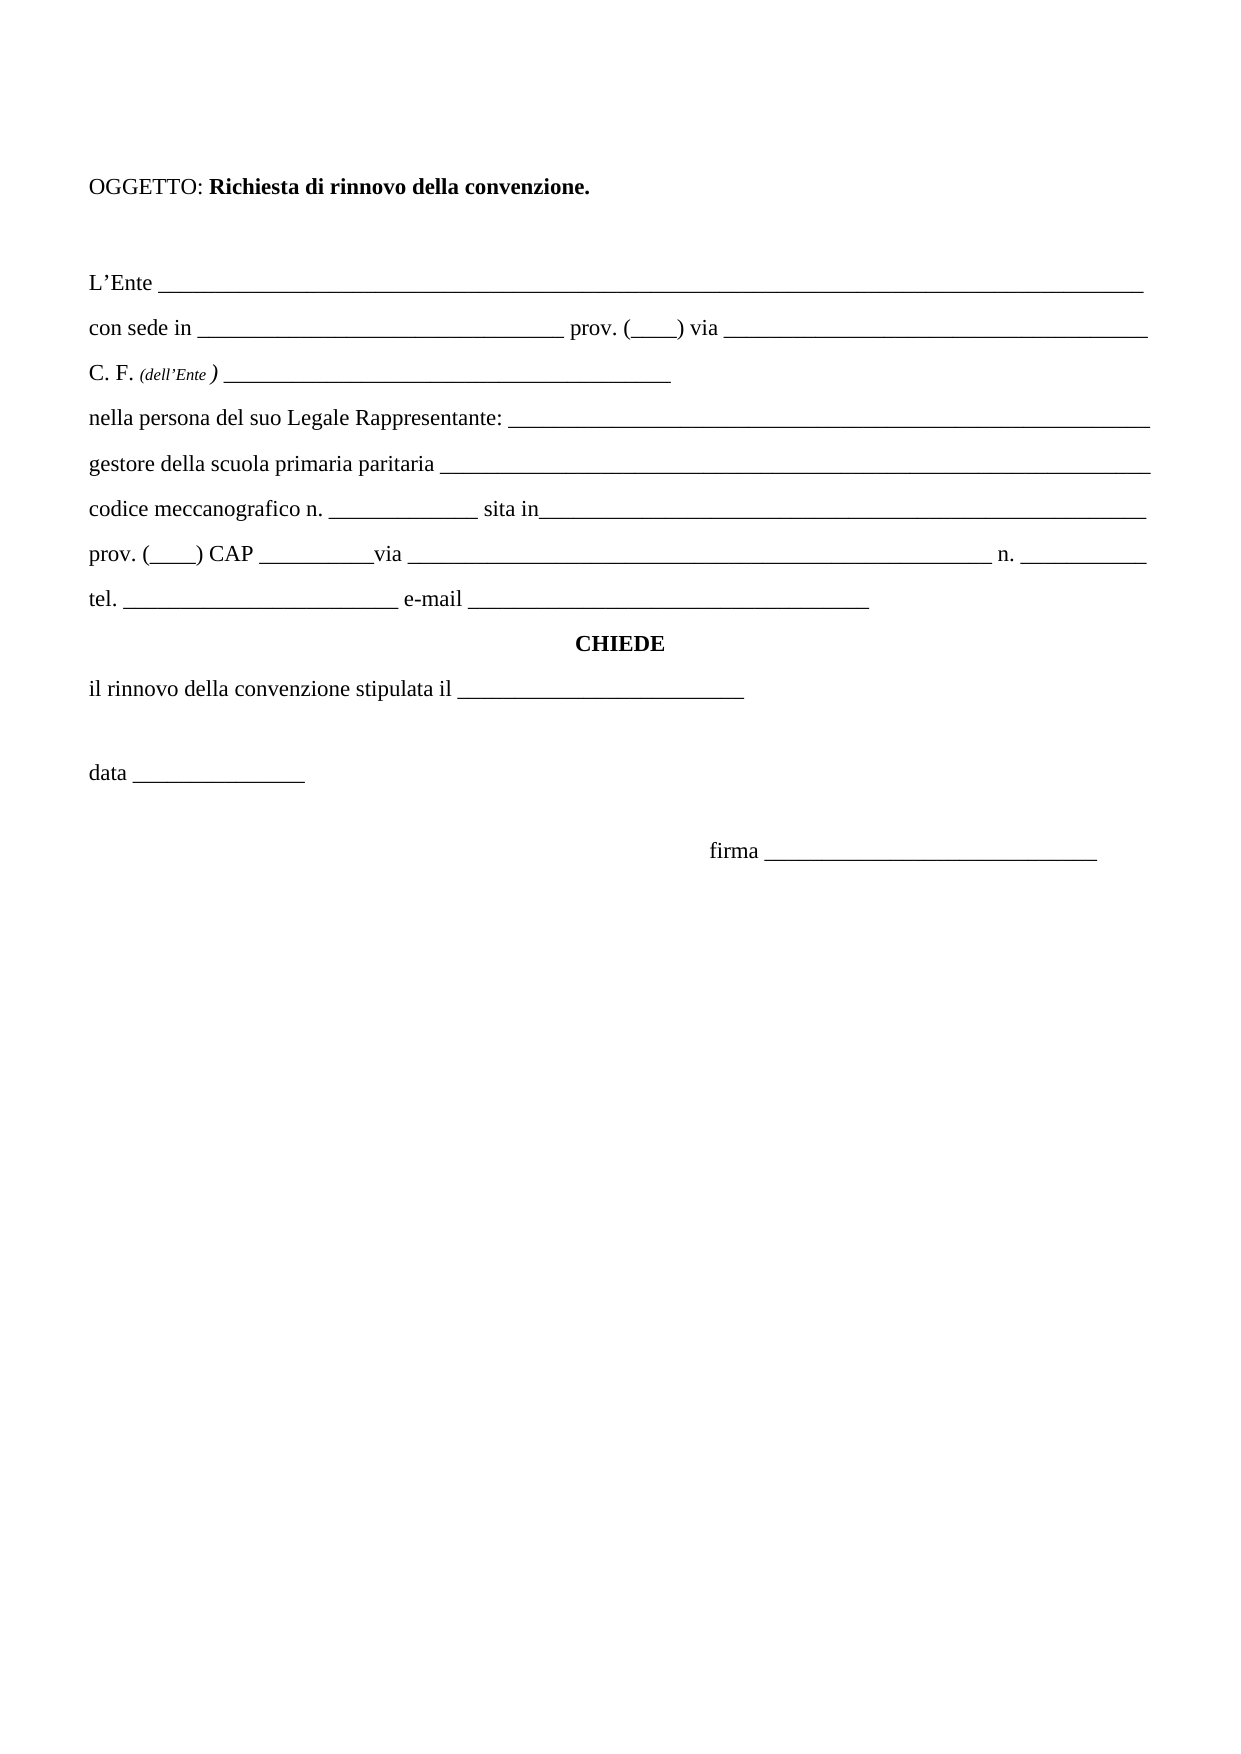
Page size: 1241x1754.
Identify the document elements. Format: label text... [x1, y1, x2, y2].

text con sede in ________________________________ prov. (____) via _____________________________________ [89, 314, 1152, 341]
text data _______________ [89, 759, 1152, 785]
text prov. (____) CAP __________via ___________________________________________________ n. ___________ [89, 540, 1152, 566]
text firma _____________________________ [89, 837, 1152, 863]
text L’Ente ______________________________________________________________________________________ [89, 269, 1152, 296]
text OGGETTO: Richiesta di rinnovo della convenzione. [89, 173, 1152, 199]
text gestore della scuola primaria paritaria ______________________________________________________________ [89, 449, 1152, 476]
text CHIEDE [89, 630, 1152, 656]
text C. F. (dell’Ente ) _______________________________________ [89, 359, 1152, 386]
text il rinnovo della convenzione stipulata il _________________________ [89, 675, 1152, 701]
text nella persona del suo Legale Rappresentante: ________________________________________________________ [89, 404, 1152, 431]
text codice meccanografico n. _____________ sita in_____________________________________________________ [89, 495, 1152, 521]
text tel. ________________________ e-mail ___________________________________ [89, 585, 1152, 611]
